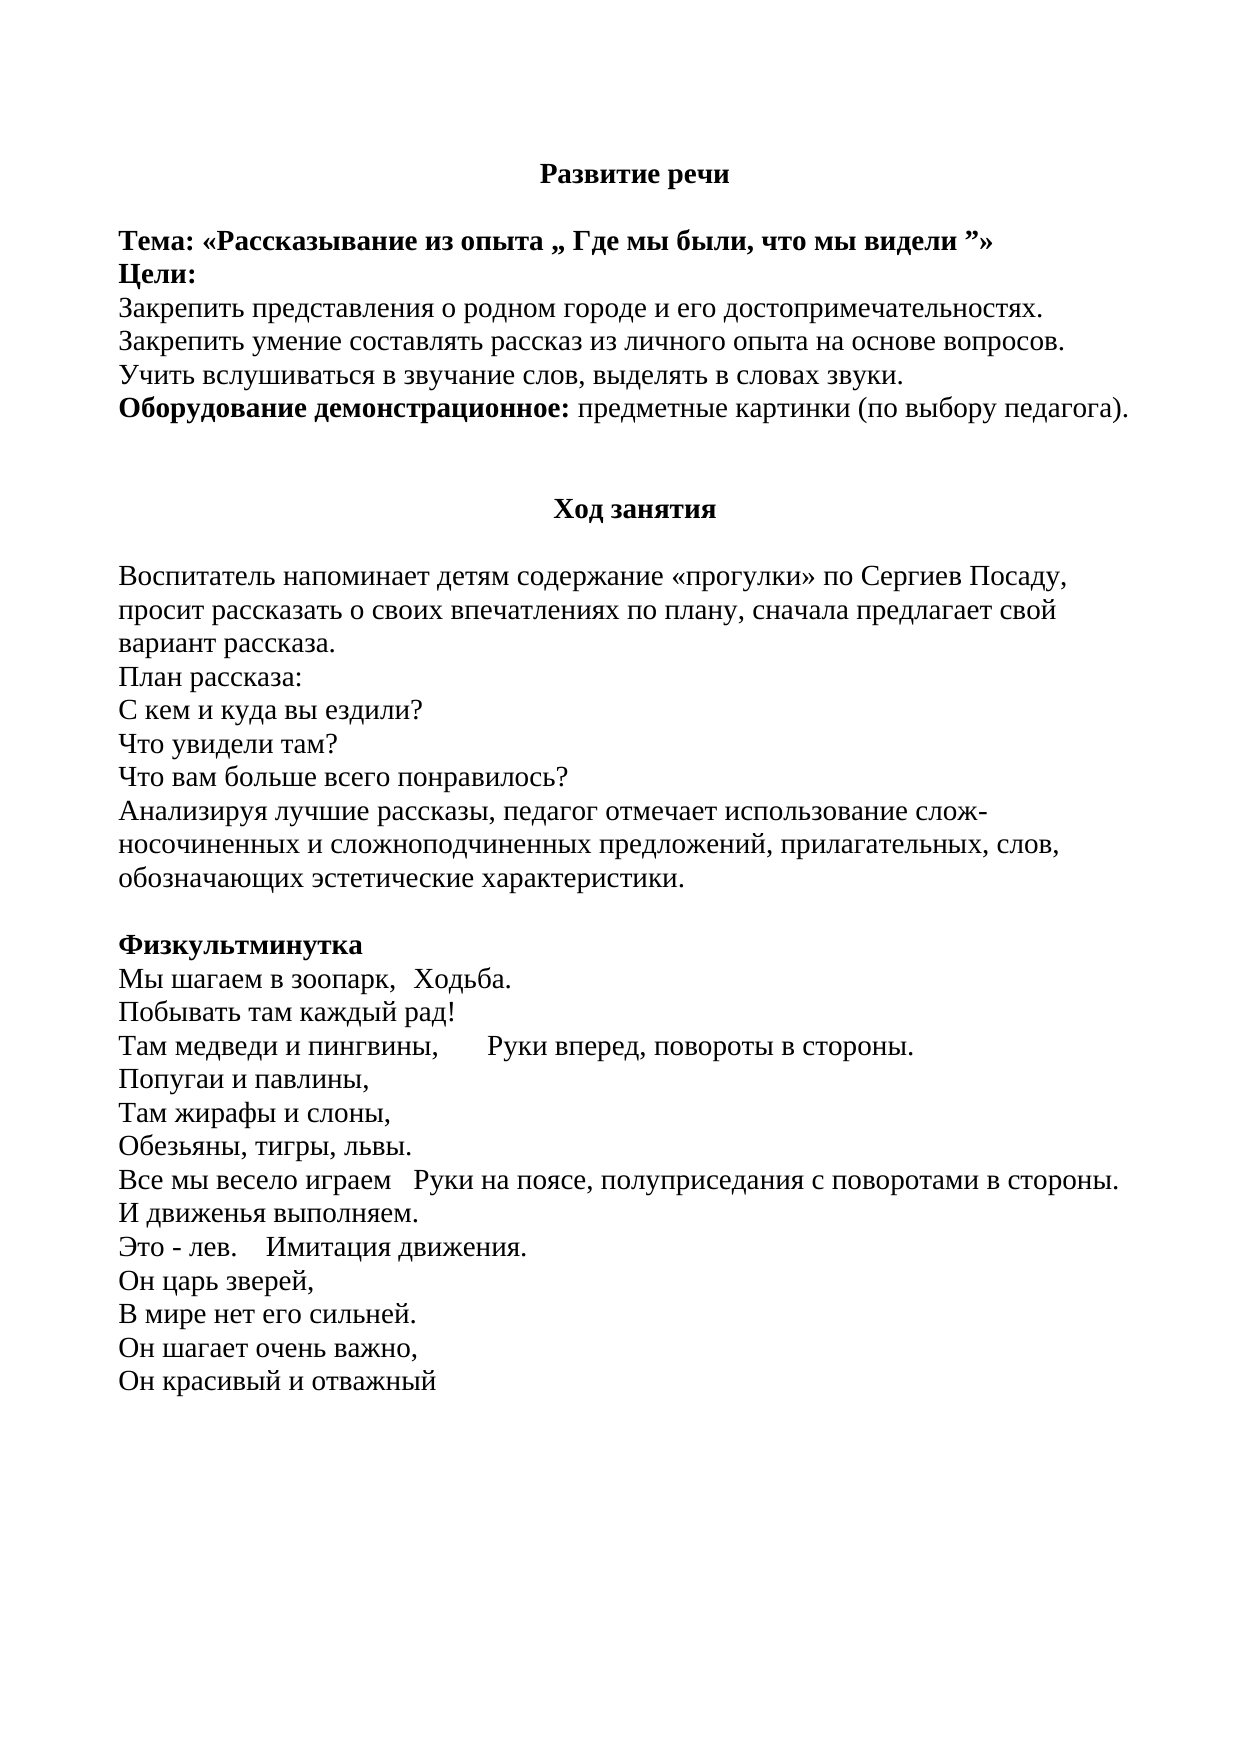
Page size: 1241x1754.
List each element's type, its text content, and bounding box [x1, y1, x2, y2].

text Физкультминутка [118, 927, 1151, 961]
text Закрепить умение составлять рассказ из личного опыта на основе вопросов. [118, 323, 1151, 357]
text Что увидели там? [118, 726, 1151, 759]
text И движенья выполняем. [118, 1196, 1151, 1229]
text Побывать там каждый рад! [118, 994, 1151, 1028]
text Обезьяны, тигры, львы. [118, 1128, 1151, 1162]
text Ход занятия [118, 491, 1151, 525]
text Там жирафы и слоны, [118, 1095, 1151, 1128]
text Учить вслушиваться в звучание слов, выделять в словах звуки. [118, 357, 1151, 391]
text Развитие речи [118, 156, 1151, 189]
text Тема: «Рассказывание из опыта „ Где мы были, что мы видели ”» [118, 223, 1151, 256]
text Что вам больше всего понравилось? [118, 759, 1151, 793]
text В мире нет его сильней. [118, 1296, 1151, 1330]
text Воспитатель напоминает детям содержание «прогулки» по Сергиев Посаду, просит рассказать о своих впечатлениях по плану, сначала предлагает свой вариант рассказа. [118, 558, 1151, 659]
text Он царь зверей, [118, 1263, 1151, 1296]
text Попугаи и павлины, [118, 1061, 1151, 1095]
text План рассказа: [118, 659, 1151, 692]
text Анализируя лучшие рассказы, педагог отмечает использование сложносочиненных и сложноподчиненных предложений, прилагательных, слов, обозначающих эстетические характеристики. [118, 793, 1151, 894]
text Цели: [118, 256, 1151, 290]
text С кем и куда вы ездили? [118, 692, 1151, 726]
text Закрепить представления о родном городе и его достопримечательностях. [118, 290, 1151, 323]
text Это - лев. Имитация движения. [118, 1229, 1151, 1263]
text Он красивый и отважный [118, 1363, 1151, 1397]
text Мы шагаем в зоопарк, Ходьба. [118, 961, 1151, 994]
text Все мы весело играем Руки на поясе, полуприседания с поворотами в стороны. [118, 1162, 1151, 1196]
text Оборудование демонстрационное: предметные картинки (по выбору педагога). [118, 391, 1151, 424]
text Он шагает очень важно, [118, 1330, 1151, 1363]
text Там медведи и пингвины, Руки вперед, повороты в стороны. [118, 1028, 1151, 1061]
